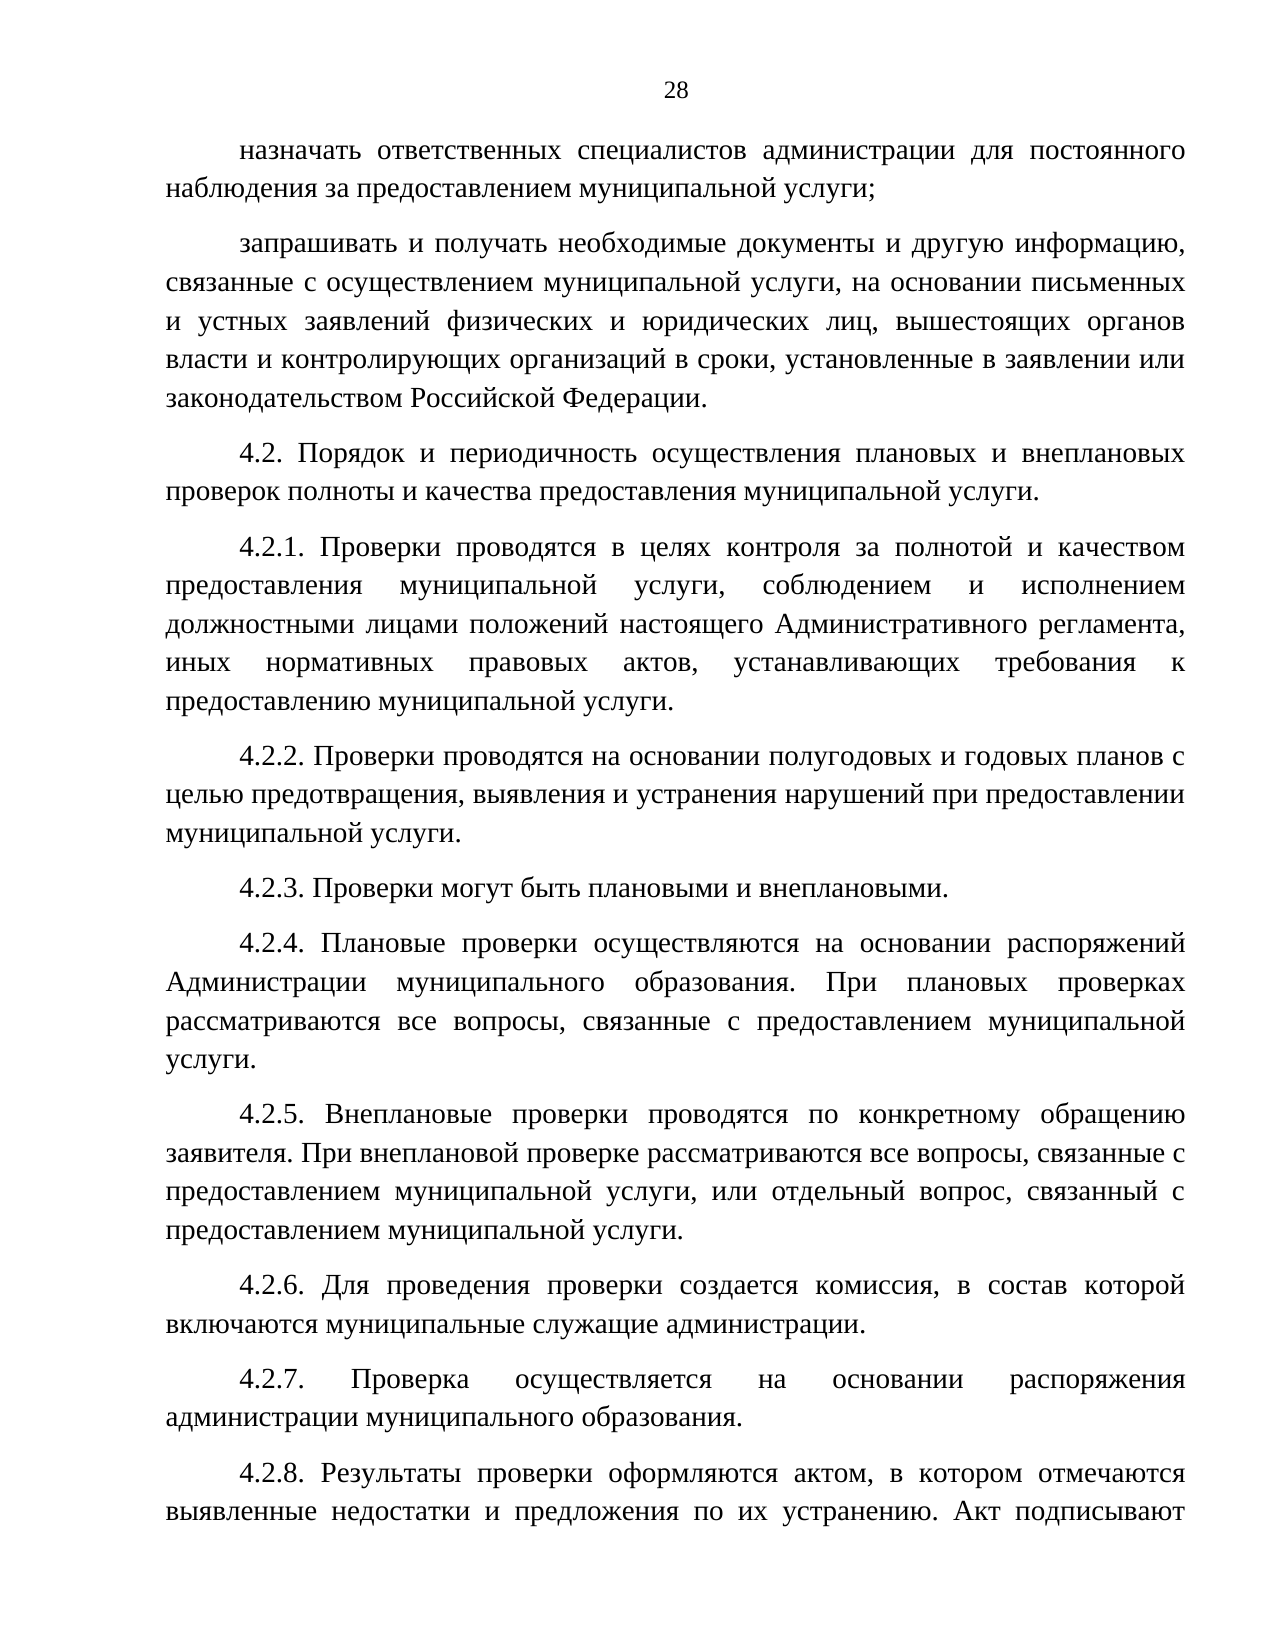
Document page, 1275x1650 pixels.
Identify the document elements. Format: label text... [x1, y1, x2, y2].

text 4.2.2. Проверки проводятся на основании полугодовых и годовых планов с целью предотвращения, выявления и устранения нарушений при предоставлении муниципальной услуги. [165, 738, 1186, 849]
text назначать ответственных специалистов администрации для постоянного наблюдения за предоставлением муниципальной услуги; [165, 132, 1186, 204]
text 4.2.3. Проверки могут быть плановыми и внеплановыми. [165, 870, 1186, 904]
text 4.2.1. Проверки проводятся в целях контроля за полнотой и качеством предоставления муниципальной услуги, соблюдением и исполнением должностными лицами положений настоящего Административного регламента, иных нормативных правовых актов, устанавливающих требования к предоставлению муниципальной услуги. [165, 529, 1186, 716]
text 4.2.7. Проверка осуществляется на основании распоряжения администрации муниципального образования. [165, 1361, 1186, 1433]
text 4.2.5. Внеплановые проверки проводятся по конкретному обращению заявителя. При внеплановой проверке рассматриваются все вопросы, связанные с предоставлением муниципальной услуги, или отдельный вопрос, связанный с предоставлением муниципальной услуги. [165, 1096, 1186, 1246]
text 4.2.6. Для проведения проверки создается комиссия, в состав которой включаются муниципальные служащие администрации. [165, 1267, 1186, 1339]
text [165, 1455, 1186, 1527]
text 4.2. Порядок и периодичность осуществления плановых и внеплановых проверок полноты и качества предоставления муниципальной услуги. [165, 435, 1186, 507]
text 4.2.4. Плановые проверки осуществляются на основании распоряжений Администрации муниципального образования. При плановых проверках рассматриваются все вопросы, связанные с предоставлением муниципальной услуги. [165, 926, 1186, 1075]
text запрашивать и получать необходимые документы и другую информацию, связанные с осуществлением муниципальной услуги, на основании письменных и устных заявлений физических и юридических лиц, вышестоящих органов власти и контролирующих организаций в сроки, установленные в заявлении или законодательством Российской Федерации. [165, 226, 1186, 413]
